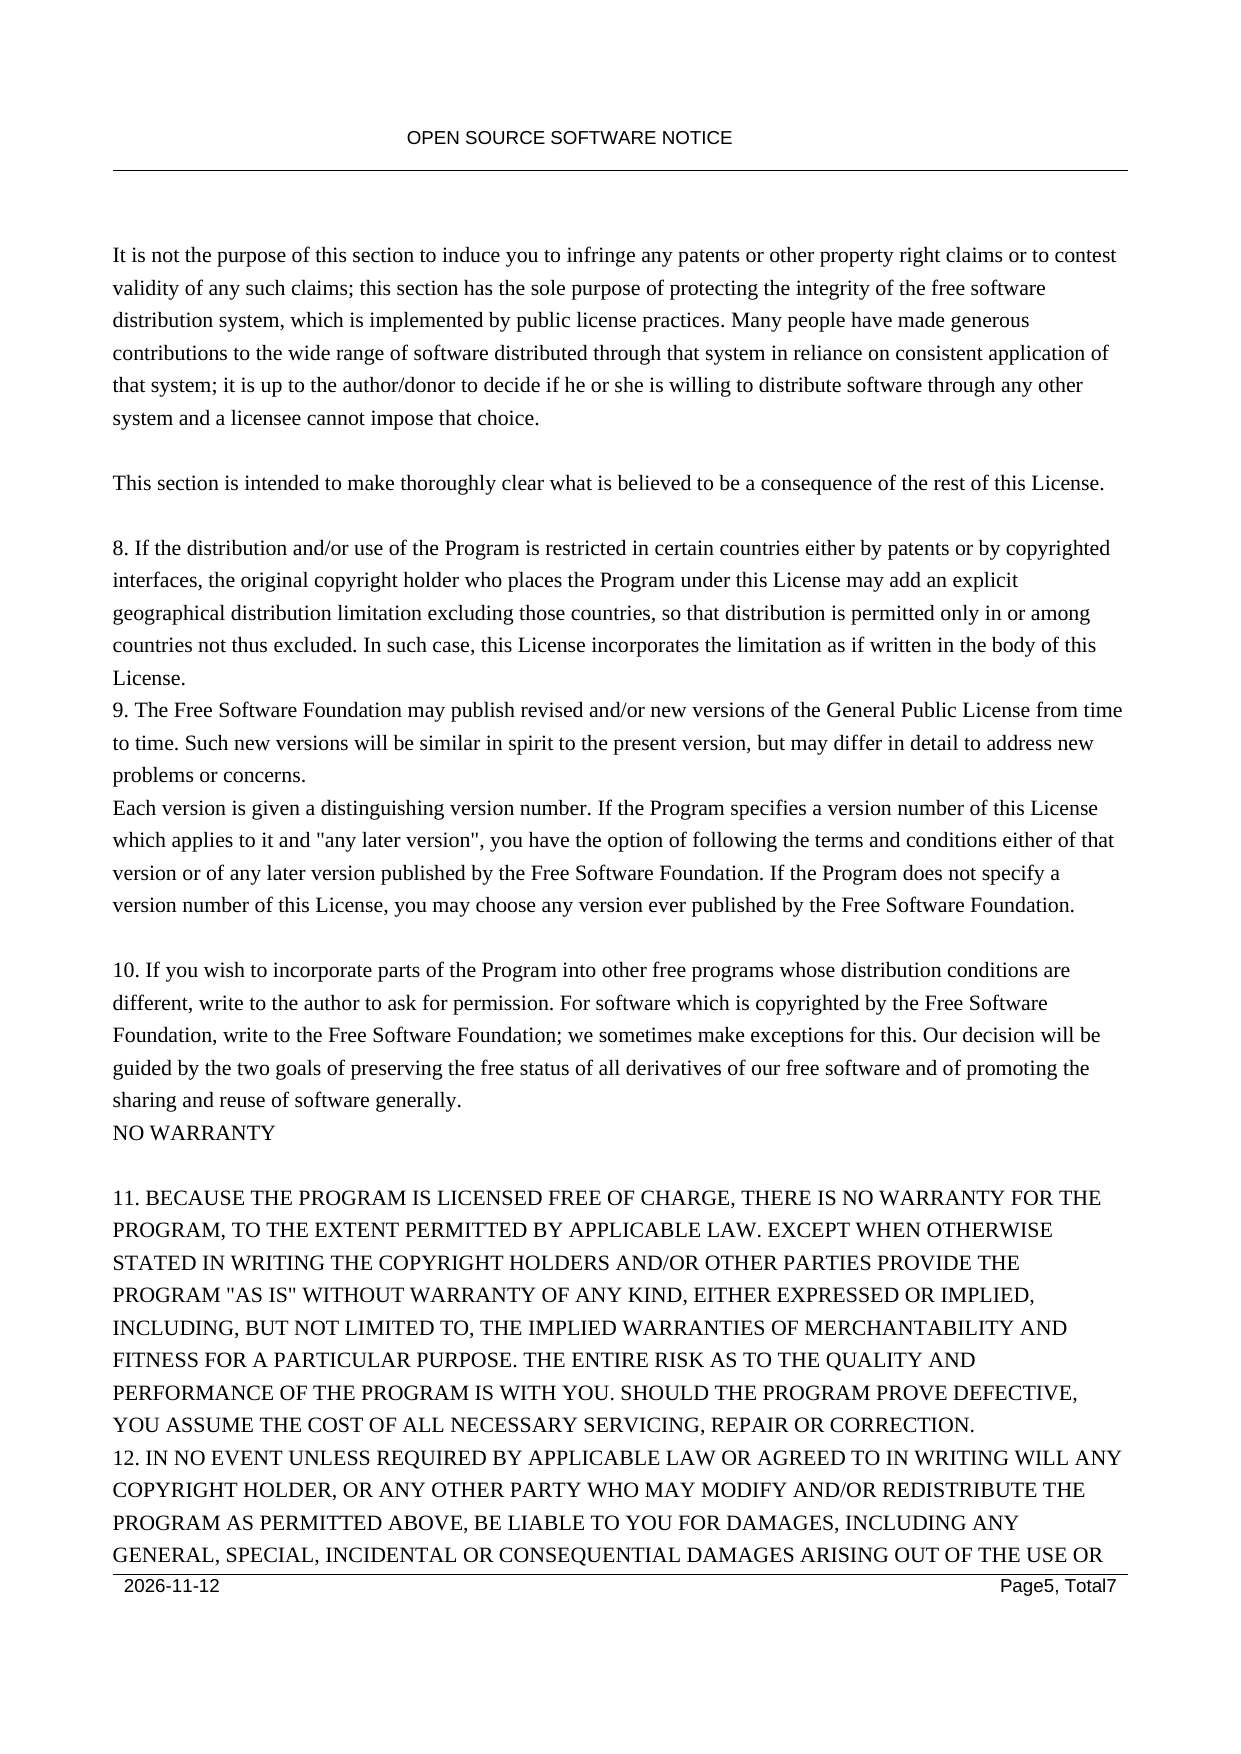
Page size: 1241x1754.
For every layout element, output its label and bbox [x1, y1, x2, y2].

text [112, 206, 1128, 1571]
